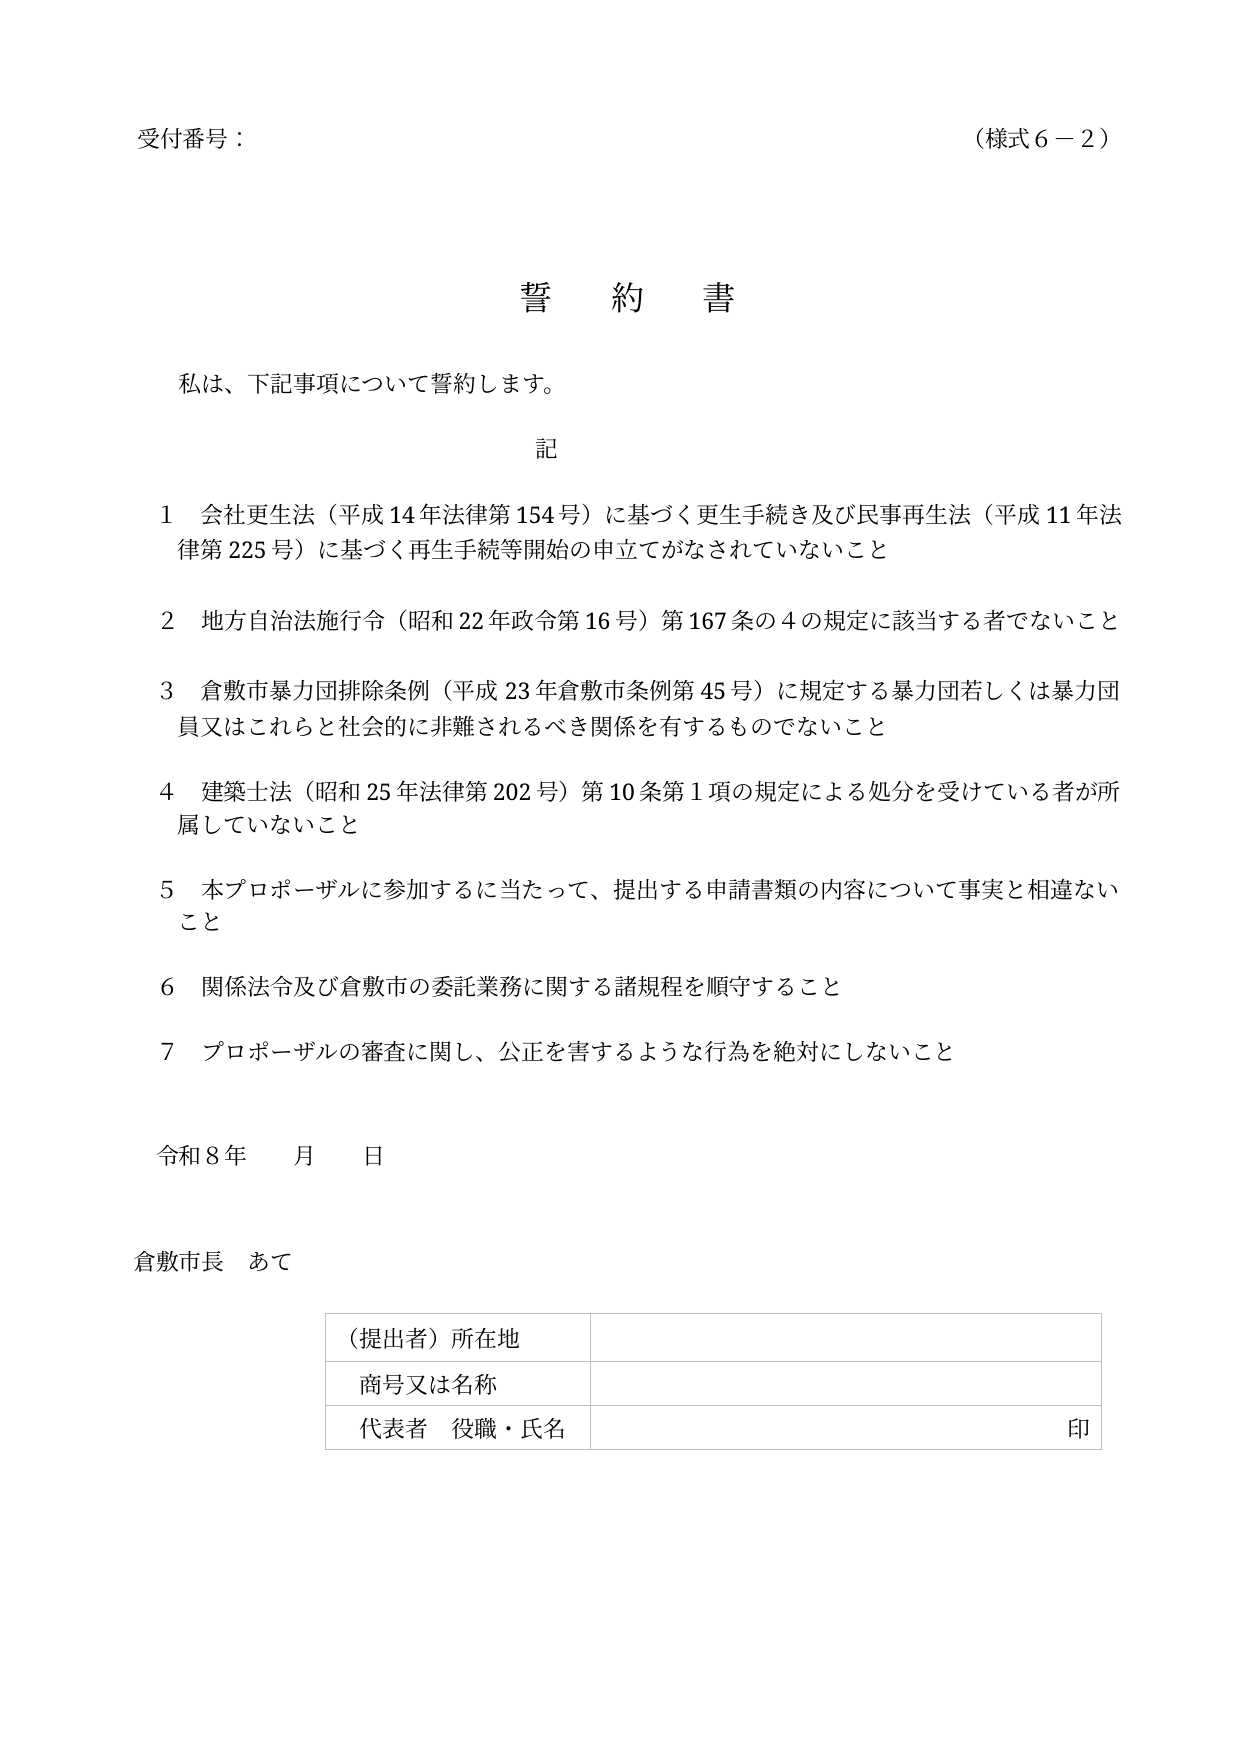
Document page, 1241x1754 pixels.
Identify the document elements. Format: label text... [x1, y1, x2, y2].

text 誓約書 [133, 261, 1122, 331]
text ２ 地方自治法施行令（昭和22年政令第16号）第167条の４の規定に該当する者でないこと [133, 602, 1122, 637]
table_cell [591, 1362, 1101, 1405]
text 受付番号： （様式６－２） [133, 120, 1122, 155]
text ５ 本プロポーザルに参加するに当たって、提出する申請書類の内容について事実と相違ないこと [155, 872, 1122, 937]
table_cell 商号又は名称 [326, 1362, 590, 1405]
text ７ プロポーザルの審査に関し、公正を害するような行為を絶対にしないこと [133, 1034, 1122, 1067]
text １ 会社更生法（平成14年法律第154号）に基づく更生手続き及び民事再生法（平成11年法律第225号）に基づく再生手続等開始の申立てがなされていないこと [155, 496, 1122, 567]
text 令和８年 月 日 [133, 1137, 1122, 1172]
text 倉敷市長 あて [133, 1243, 1122, 1278]
table_header （提出者）所在地 [326, 1314, 590, 1361]
text ６ 関係法令及び倉敷市の委託業務に関する諸規程を順守すること [133, 969, 1122, 1002]
table_header [591, 1314, 1101, 1361]
table_cell 印 [591, 1406, 1101, 1449]
text 記 [133, 431, 1122, 464]
table_cell 代表者 役職・氏名 [326, 1406, 590, 1449]
text 私は、下記事項について誓約します。 [133, 367, 1122, 399]
text ３ 倉敷市暴力団排除条例（平成23年倉敷市条例第45号）に規定する暴力団若しくは暴力団員又はこれらと社会的に非難されるべき関係を有するものでないこと [155, 672, 1122, 743]
text ４ 建築士法（昭和25年法律第202号）第10条第１項の規定による処分を受けている者が所属していないこと [155, 775, 1122, 840]
